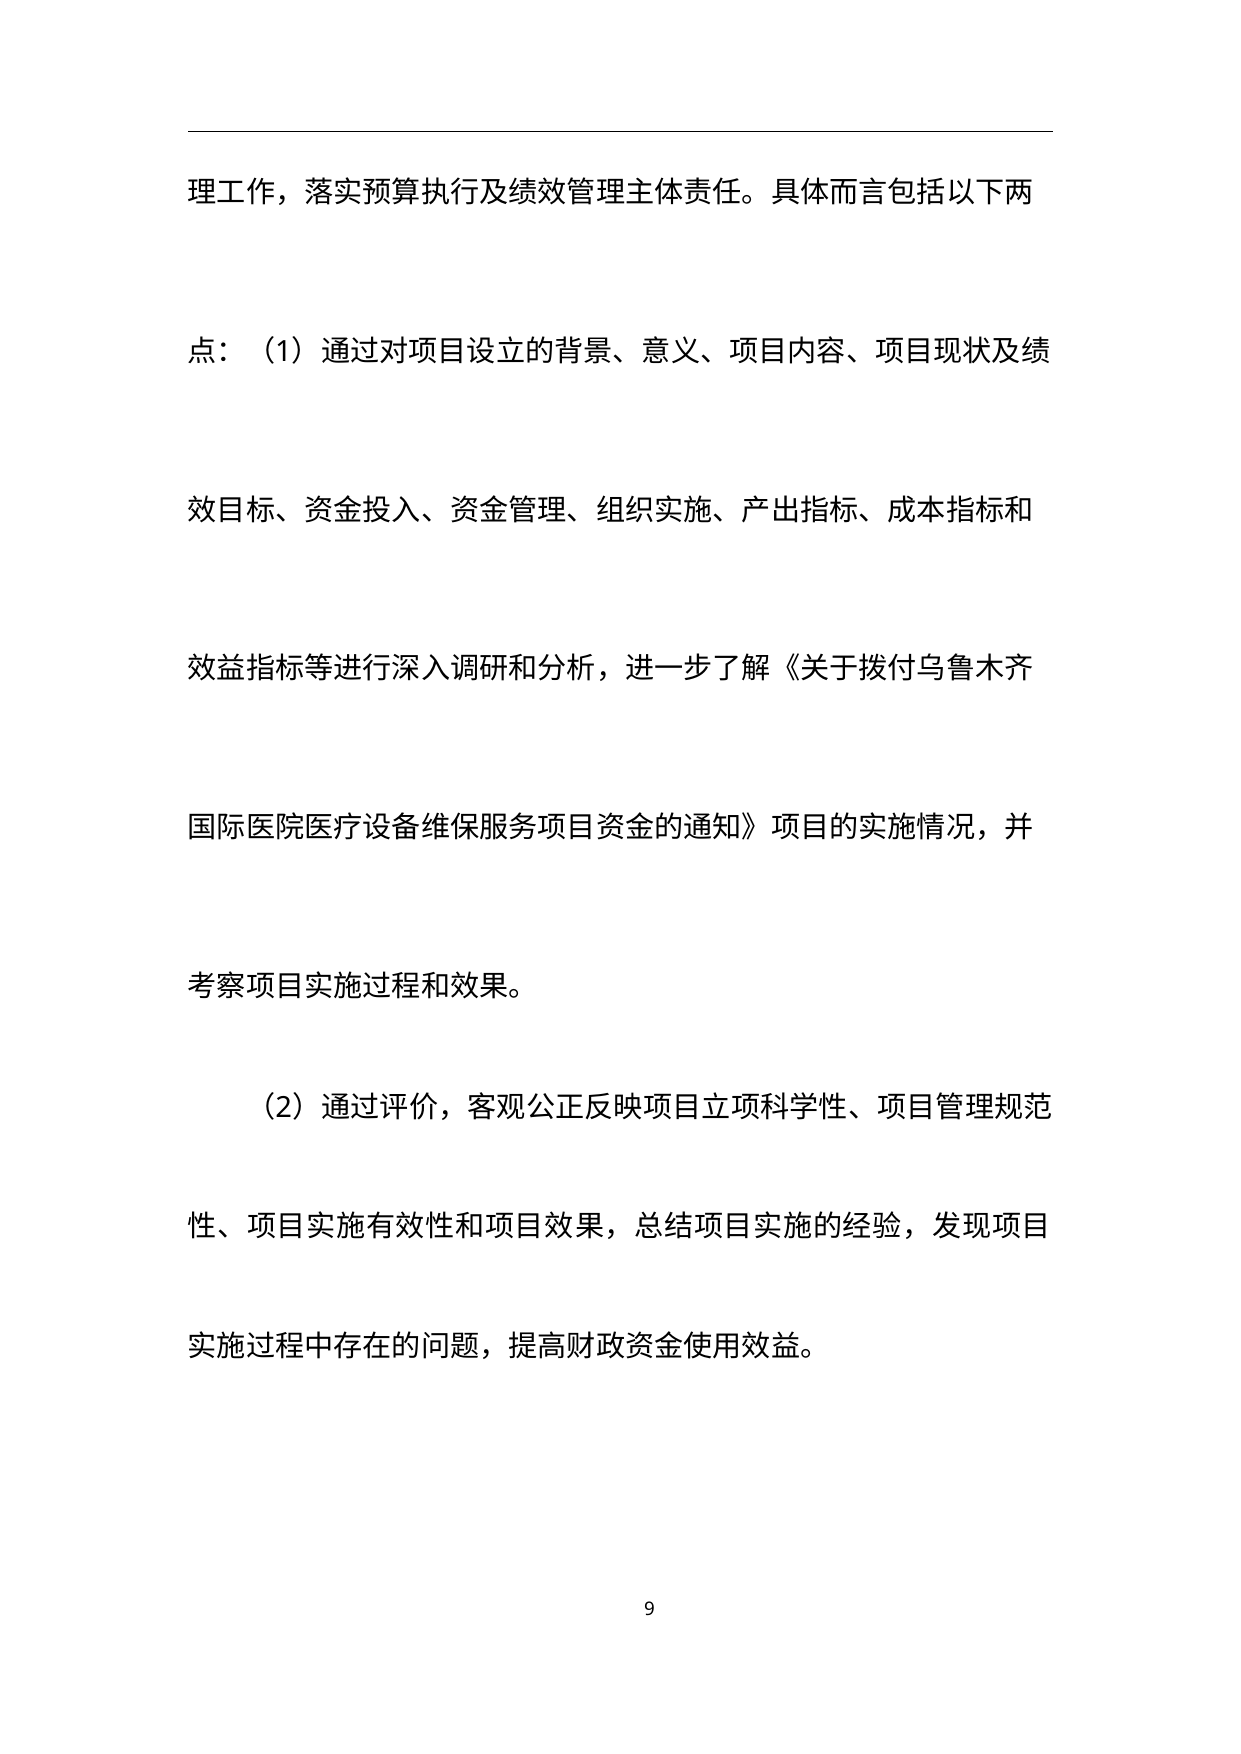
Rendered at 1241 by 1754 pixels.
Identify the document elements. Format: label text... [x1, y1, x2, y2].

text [187, 150, 1053, 1023]
text （2）通过评价，客观公正反映项目立项科学性、项目管理规范性、项目实施有效性和项目效果，总结项目实施的经验，发现项目实施过程中存在的问题，提高财政资金使用效益。 [187, 1065, 1053, 1383]
